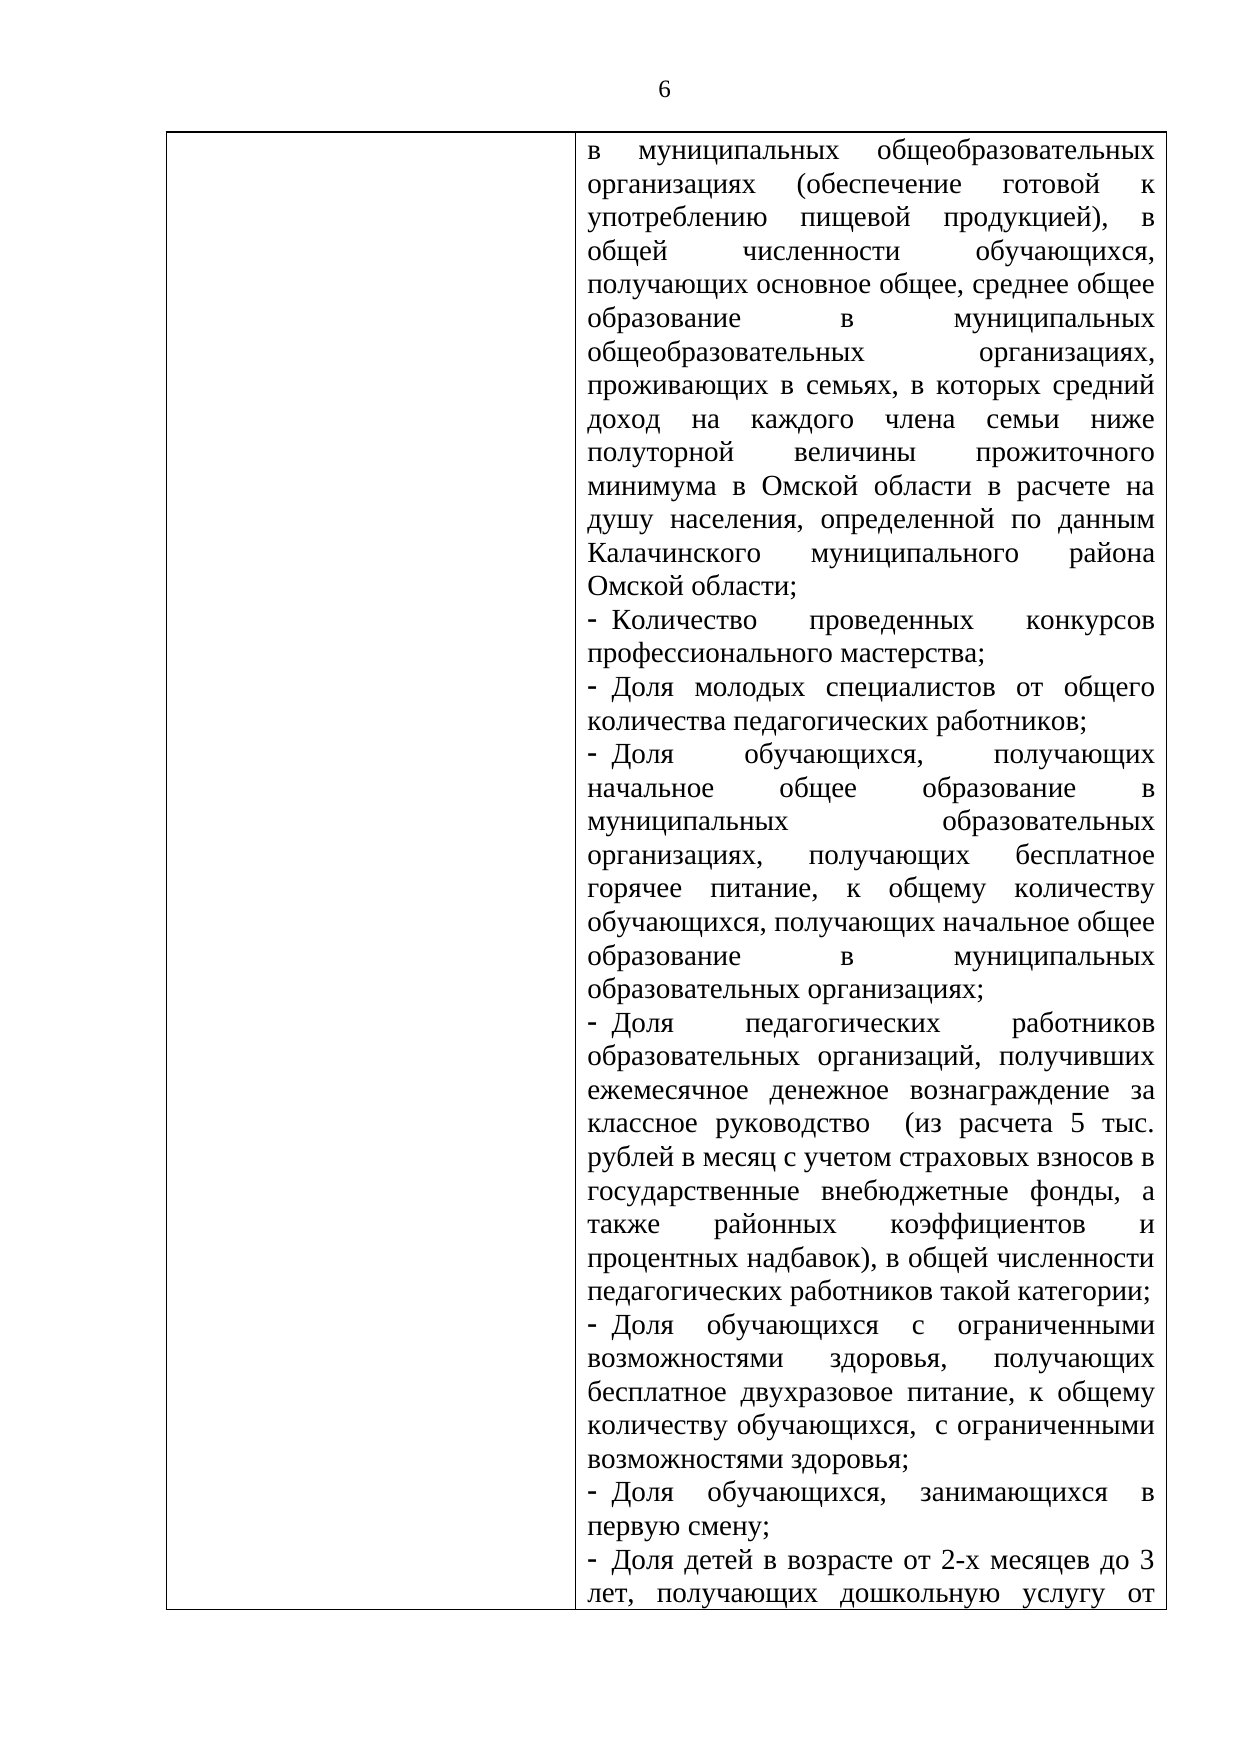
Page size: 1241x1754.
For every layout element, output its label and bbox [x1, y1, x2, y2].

table_header [167, 133, 575, 1609]
table_header [576, 133, 1166, 1609]
